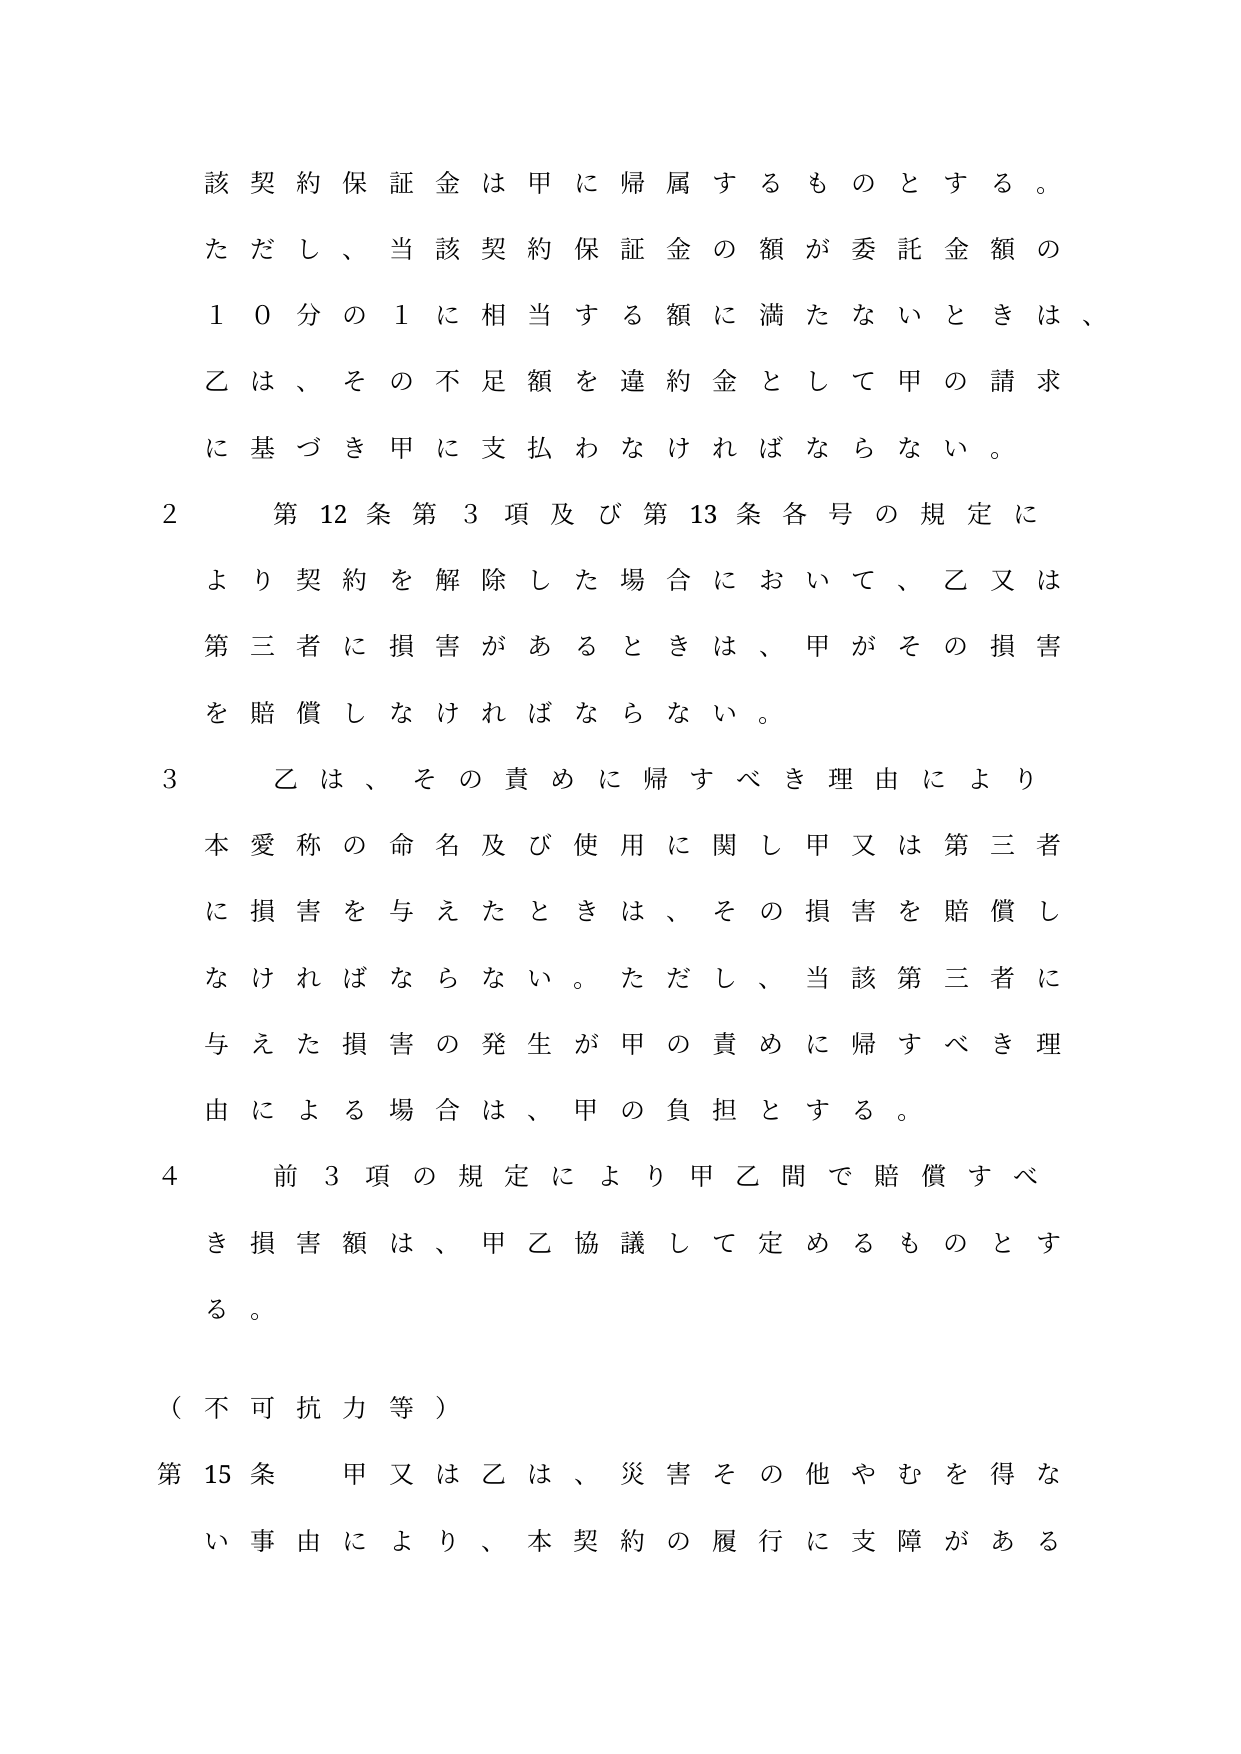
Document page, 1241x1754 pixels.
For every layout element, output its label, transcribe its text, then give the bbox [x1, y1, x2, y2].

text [157, 148, 1103, 479]
text （不可抗力等） [157, 1374, 1103, 1440]
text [157, 1440, 1103, 1573]
text ４ 前３項の規定により甲乙間で賠償すべき損害額は、甲乙協議して定めるものとする。 [157, 1142, 1103, 1341]
text ３ 乙は、その責めに帰すべき理由により本愛称の命名及び使用に関し甲又は第三者に損害を与えたときは、その損害を賠償しなければならない。ただし、当該第三者に与えた損害の発生が甲の責めに帰すべき理由による場合は、甲の負担とする。 [157, 744, 1103, 1142]
text ２ 第12条第３項及び第13条各号の規定により契約を解除した場合において、乙又は第三者に損害があるときは、甲がその損害を賠償しなければならない。 [157, 479, 1103, 744]
